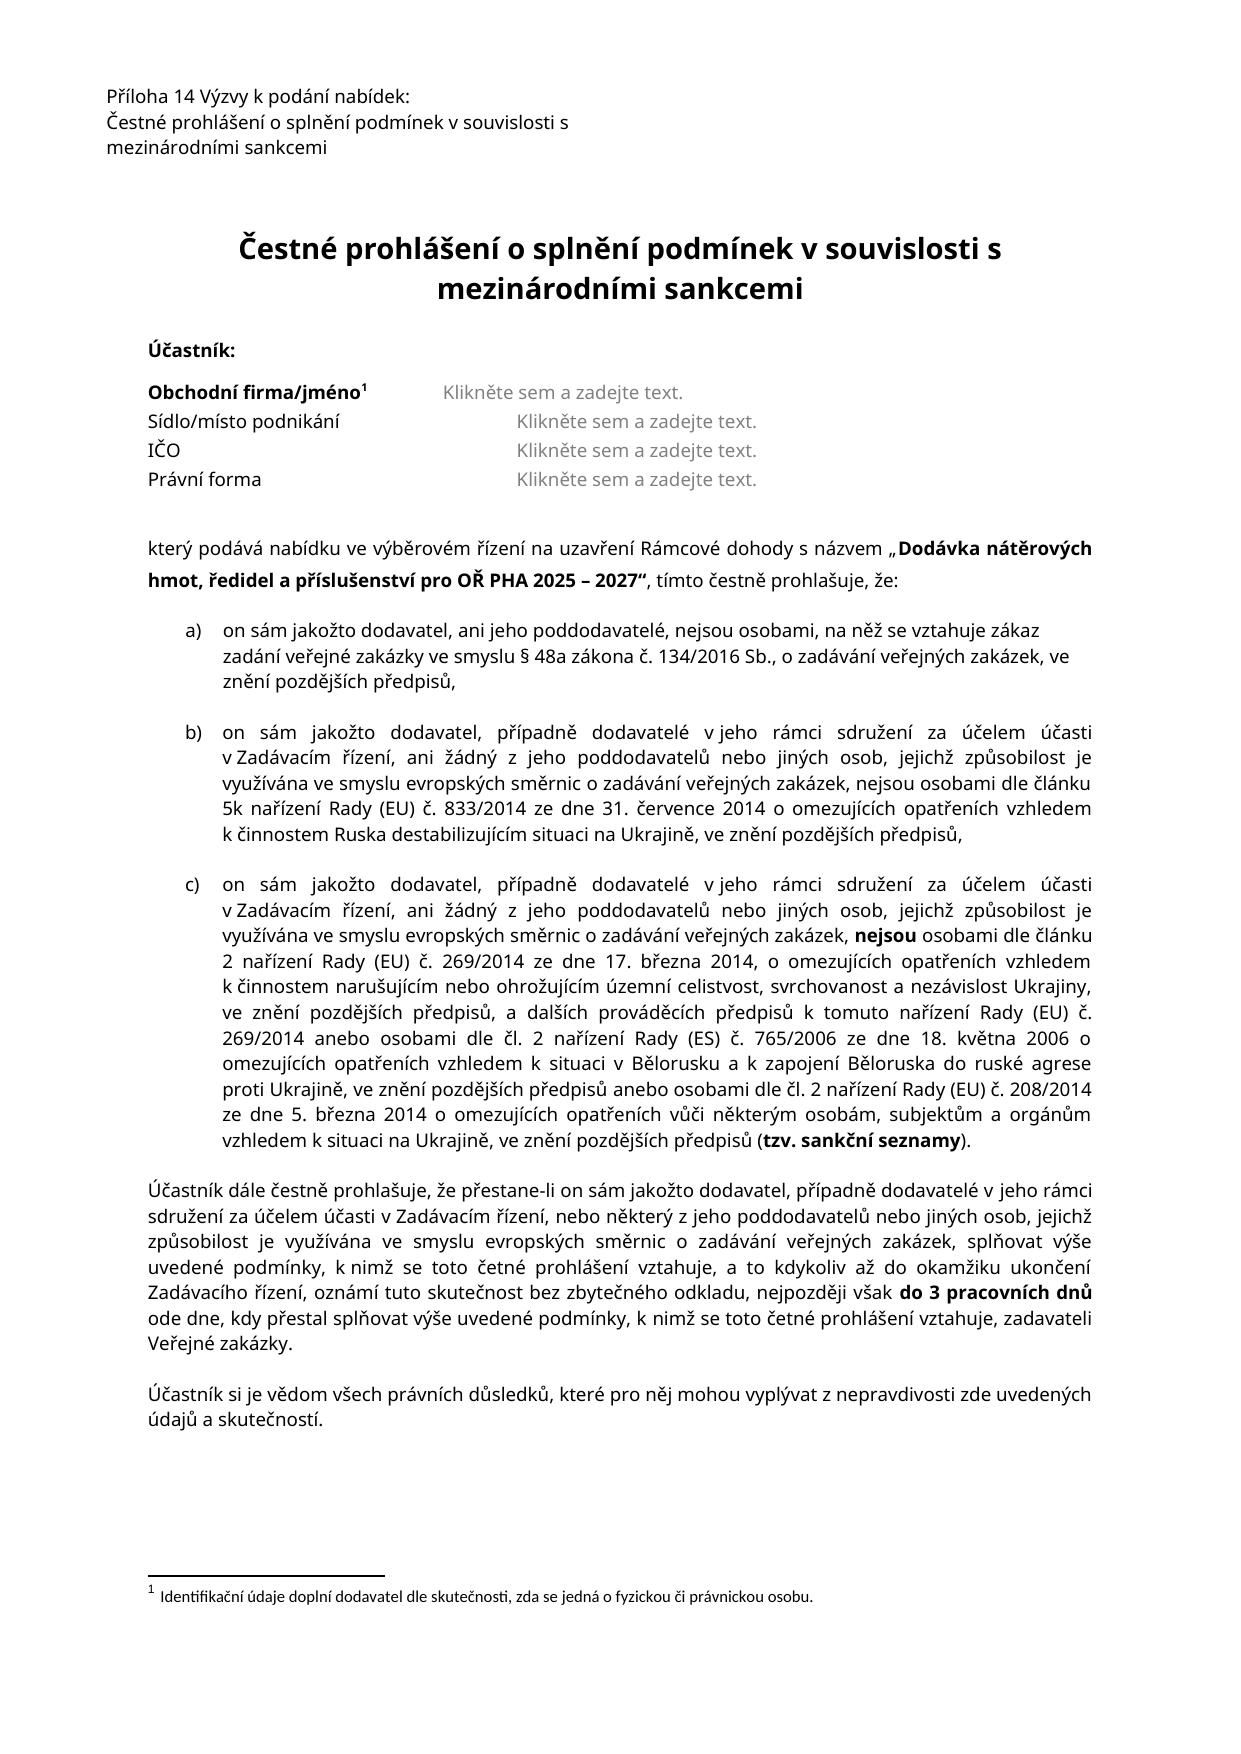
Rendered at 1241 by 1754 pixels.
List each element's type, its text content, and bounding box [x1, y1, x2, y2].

text Obchodní firma/jméno [148, 376, 1093, 405]
text Účastník dále čestně prohlašuje, že přestane-li on sám jakožto dodavatel, případně dodavatelé v jeho rámci sdružení za účelem účasti v Zadávacím řízení, nebo některý z jeho poddodavatelů nebo jiných osob, jejichž způsobilost je využívána ve smyslu evropských směrnic o zadávání veřejných zakázek, splňovat výše uvedené podmínky, k nimž se toto četné prohlášení vztahuje, a to kdykoliv až do okamžiku ukončení Zadávacího řízení, oznámí tuto skutečnost bez zbytečného odkladu, nejpozději však do 3 pracovních dnů ode dne, kdy přestal splňovat výše uvedené podmínky, k nimž se toto četné prohlášení vztahuje, zadavateli Veřejné zakázky. [148, 1177, 1093, 1356]
list on sám jakožto dodavatel, ani jeho poddodavatelé, nejsou osobami, na něž se vztahuje zákaz zadání veřejné zakázky ve smyslu § 48a zákona č. 134/2016 Sb., o zadávání veřejných zakázek, ve znění pozdějších předpisů, [185, 617, 1093, 694]
text Účastník si je vědom všech právních důsledků, které pro něj mohou vyplývat z nepravdivosti zde uvedených údajů a skutečností. [148, 1381, 1093, 1432]
list on sám jakožto dodavatel, případně dodavatelé v jeho rámci sdružení za účelem účasti v Zadávacím řízení, ani žádný z jeho poddodavatelů nebo jiných osob, jejichž způsobilost je využívána ve smyslu evropských směrnic o zadávání veřejných zakázek, nejsou osobami dle článku 5k nařízení Rady (EU) č. 833/2014 ze dne 31. července 2014 o omezujících opatřeních vzhledem k činnostem Ruska destabilizujícím situaci na Ukrajině, ve znění pozdějších předpisů, [185, 719, 1093, 847]
text IČO [148, 434, 1093, 463]
title Čestné prohlášení o splnění podmínek v souvislosti s mezinárodními sankcemi [148, 228, 1093, 308]
text Účastník: [148, 333, 1093, 364]
text Právní forma [148, 463, 1093, 492]
list on sám jakožto dodavatel, případně dodavatelé v jeho rámci sdružení za účelem účasti v Zadávacím řízení, ani žádný z jeho poddodavatelů nebo jiných osob, jejichž způsobilost je využívána ve smyslu evropských směrnic o zadávání veřejných zakázek, nejsou osobami dle článku 2 nařízení Rady (EU) č. 269/2014 ze dne 17. března 2014, o omezujících opatřeních vzhledem k činnostem narušujícím nebo ohrožujícím územní celistvost, svrchovanost a nezávislost Ukrajiny, ve znění pozdějších předpisů, a dalších prováděcích předpisů k tomuto nařízení Rady (EU) č. 269/2014 anebo osobami dle čl. 2 nařízení Rady (ES) č. 765/2006 ze dne 18. května 2006 o omezujících opatřeních vzhledem k situaci v Bělorusku a k zapojení Běloruska do ruské agrese proti Ukrajině, ve znění pozdějších předpisů anebo osobami dle čl. 2 nařízení Rady (EU) č. 208/2014 ze dne 5. března 2014 o omezujících opatřeních vůči některým osobám, subjektům a orgánům vzhledem k situaci na Ukrajině, ve znění pozdějších předpisů (tzv. sankční seznamy). [185, 872, 1093, 1152]
text který podává nabídku ve výběrovém řízení na uzavření Rámcové dohody s názvem „Dodávka nátěrových hmot, ředidel a příslušenství pro OŘ PHA 2025 – 2027“, tímto čestně prohlašuje, že: [148, 530, 1093, 592]
text Sídlo/místo podnikání [148, 405, 1093, 434]
